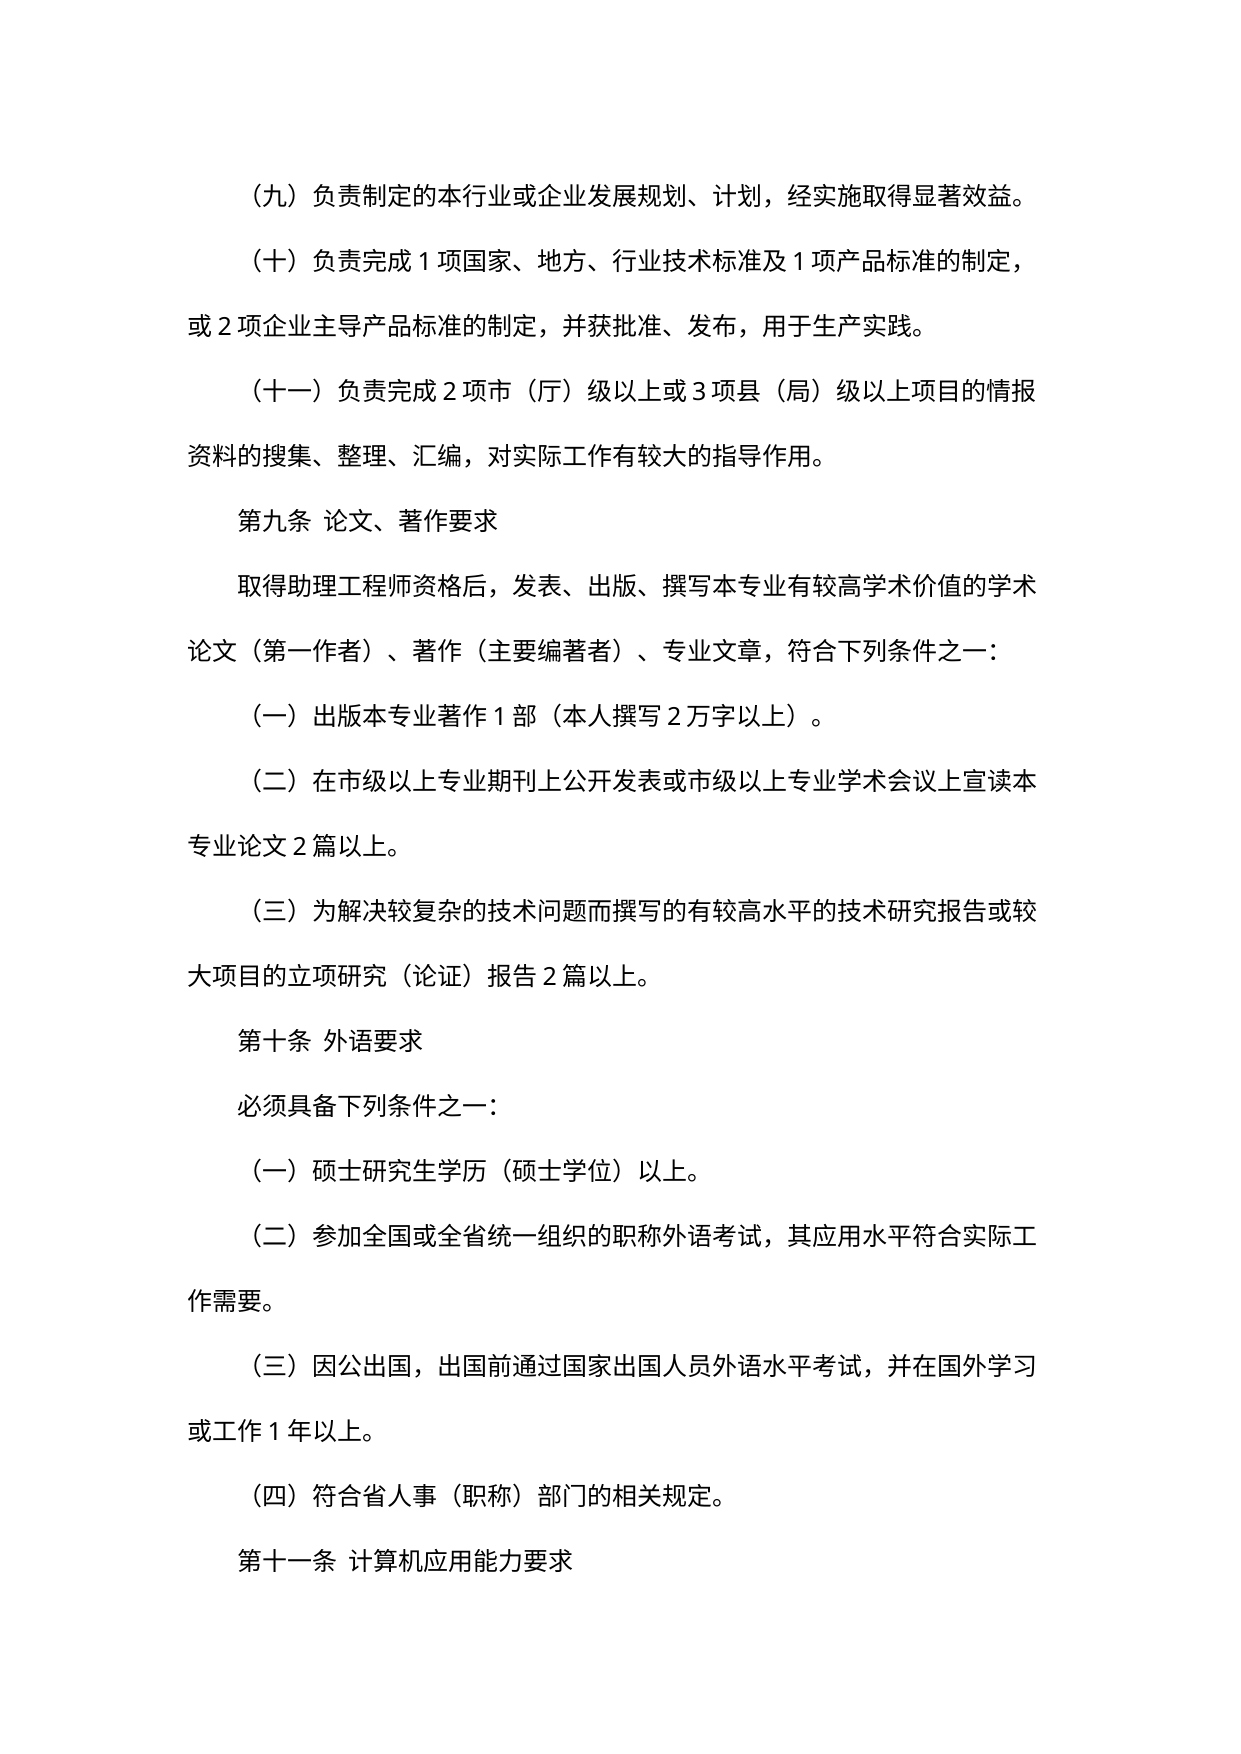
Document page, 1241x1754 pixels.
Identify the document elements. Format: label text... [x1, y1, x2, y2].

text 必须具备下列条件之一： [187, 1072, 1053, 1137]
text （九）负责制定的本行业或企业发展规划、计划，经实施取得显著效益。 [187, 162, 1053, 227]
text （三）为解决较复杂的技术问题而撰写的有较高水平的技术研究报告或较大项目的立项研究（论证）报告2篇以上。 [187, 877, 1053, 1007]
text （十一）负责完成2项市（厅）级以上或3项县（局）级以上项目的情报资料的搜集、整理、汇编，对实际工作有较大的指导作用。 [187, 357, 1053, 487]
text （一）硕士研究生学历（硕士学位）以上。 [187, 1137, 1053, 1202]
text （二）参加全国或全省统一组织的职称外语考试，其应用水平符合实际工作需要。 [187, 1202, 1053, 1332]
text （三）因公出国，出国前通过国家出国人员外语水平考试，并在国外学习或工作1年以上。 [187, 1332, 1053, 1462]
text 第十一条 计算机应用能力要求 [187, 1527, 1053, 1592]
text 取得助理工程师资格后，发表、出版、撰写本专业有较高学术价值的学术论文（第一作者）、著作（主要编著者）、专业文章，符合下列条件之一： [187, 552, 1053, 682]
text （二）在市级以上专业期刊上公开发表或市级以上专业学术会议上宣读本专业论文2篇以上。 [187, 747, 1053, 877]
text 第九条 论文、著作要求 [187, 487, 1053, 552]
text （十）负责完成1项国家、地方、行业技术标准及1项产品标准的制定，或2项企业主导产品标准的制定，并获批准、发布，用于生产实践。 [187, 227, 1053, 357]
text （四）符合省人事（职称）部门的相关规定。 [187, 1462, 1053, 1527]
text 第十条 外语要求 [187, 1007, 1053, 1072]
text （一）出版本专业著作1部（本人撰写2万字以上）。 [187, 682, 1053, 747]
